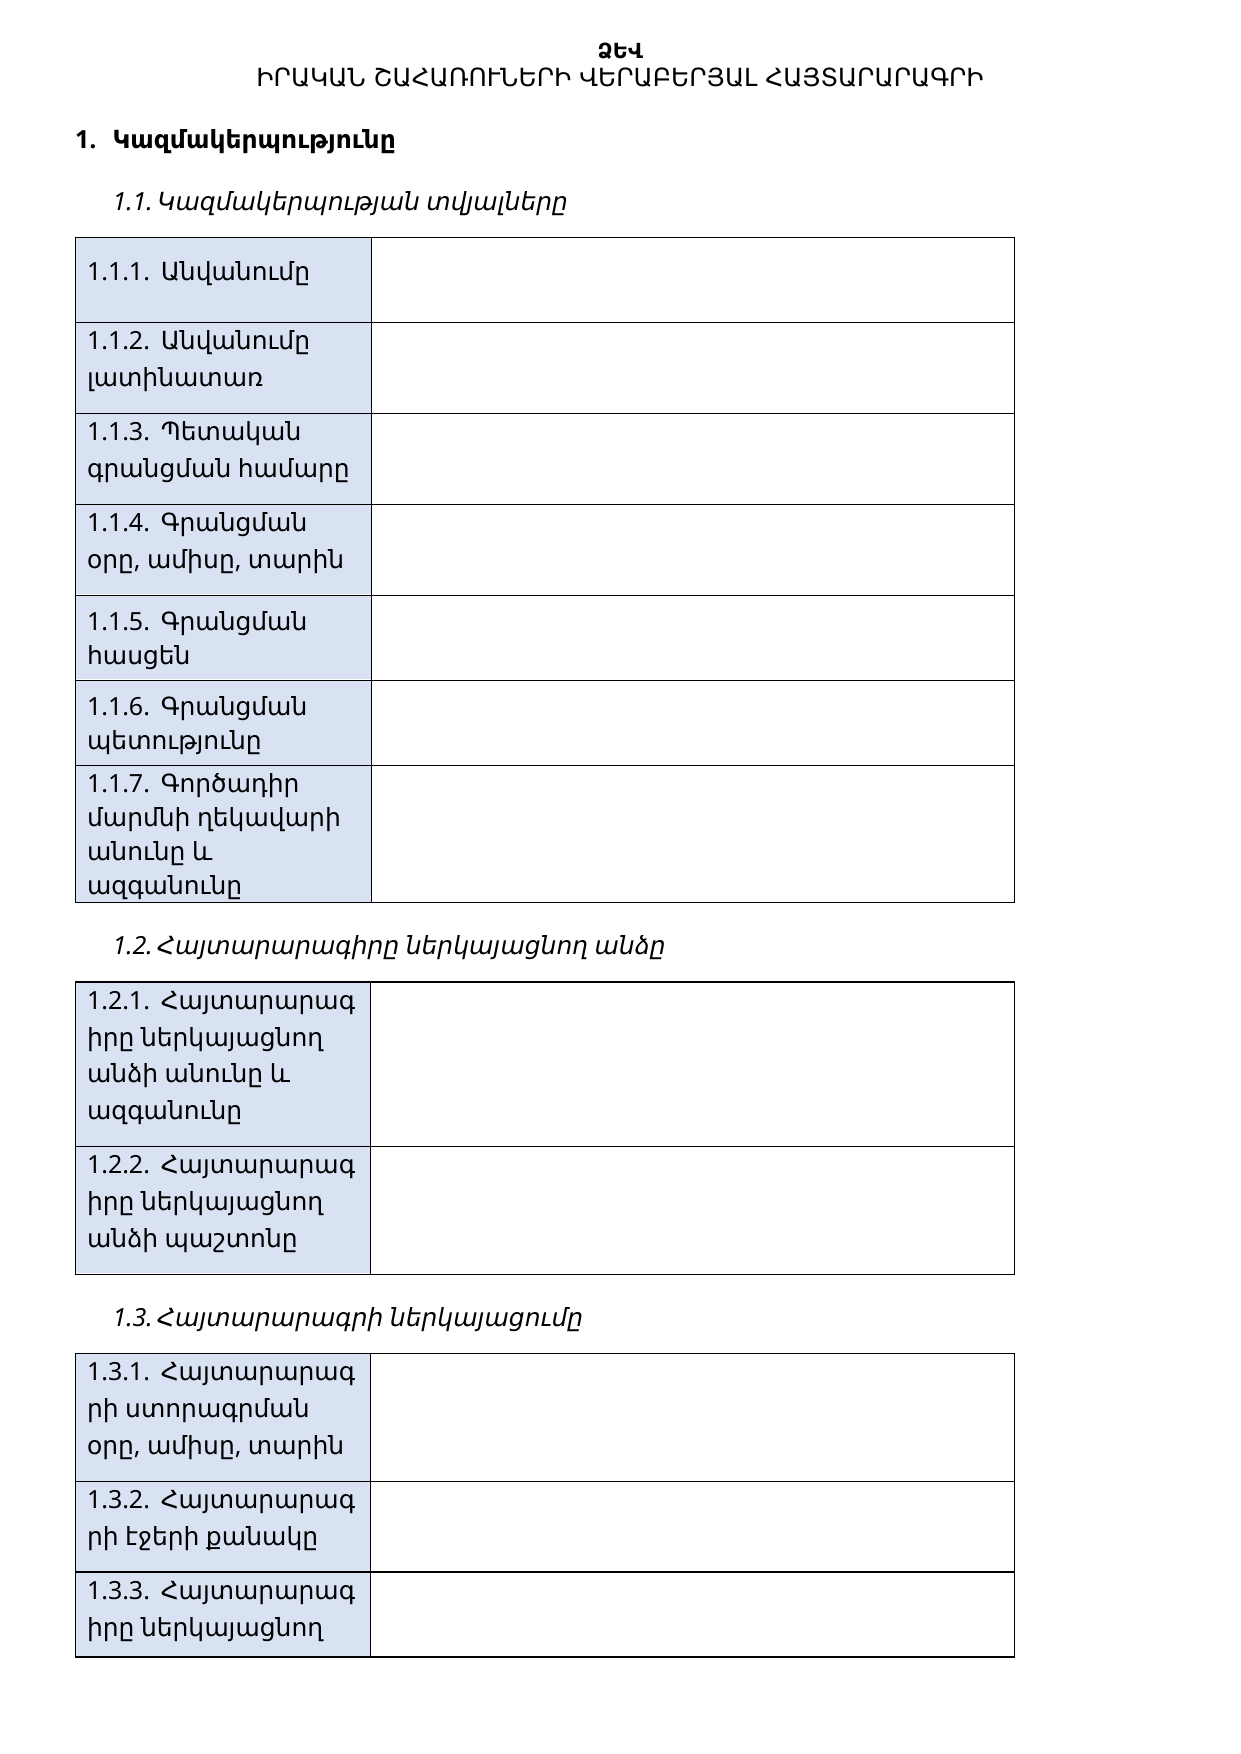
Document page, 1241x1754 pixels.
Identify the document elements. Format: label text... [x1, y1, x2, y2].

table_header Անվանումը [76, 238, 371, 322]
table_header Հայտարարագրի ստորագրման օրը, ամիսը, տարին [76, 1354, 370, 1481]
table_cell [372, 323, 1014, 413]
table_cell Անվանումը լատինատառ [76, 323, 371, 413]
table_cell Գրանցման պետությունը [76, 681, 371, 765]
table_cell Գործադիր մարմնի ղեկավարի անունը և ազգանունը [76, 766, 371, 902]
table_cell Գրանցման օրը, ամիսը, տարին [76, 505, 371, 594]
list Կազմակերպությունը [75, 122, 1165, 156]
table_cell [372, 414, 1014, 504]
table_cell Հայտարարագիրը ներկայացնող անձի պաշտոնը [76, 1147, 370, 1273]
table_header [372, 238, 1014, 322]
list Հայտարարագրի ներկայացումը [112, 1299, 1165, 1333]
table_cell [371, 1573, 1014, 1656]
table_cell [372, 505, 1014, 594]
list Հայտարարագիրը ներկայացնող անձը [112, 928, 1165, 962]
table_cell [372, 596, 1014, 679]
table_header [371, 983, 1014, 1146]
text ՁԵՎ [75, 39, 1165, 63]
table_cell Հայտարարագրի էջերի քանակը [76, 1482, 370, 1571]
table_header [371, 1354, 1014, 1481]
table_cell Գրանցման հասցեն [76, 596, 371, 679]
table_cell Պետական գրանցման համարը [76, 414, 371, 504]
table_cell [372, 681, 1014, 765]
table_cell [372, 766, 1014, 902]
table_cell [371, 1147, 1014, 1273]
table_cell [76, 1573, 370, 1656]
text ԻՐԱԿԱՆ ՇԱՀԱՌՈՒՆԵՐԻ ՎԵՐԱԲԵՐՅԱԼ ՀԱՅՏԱՐԱՐԱԳՐԻ [75, 63, 1165, 92]
table_header Հայտարարագիրը ներկայացնող անձի անունը և ազգանունը [76, 983, 370, 1146]
list Կազմակերպության տվյալները [112, 183, 1165, 217]
table_cell [371, 1482, 1014, 1571]
